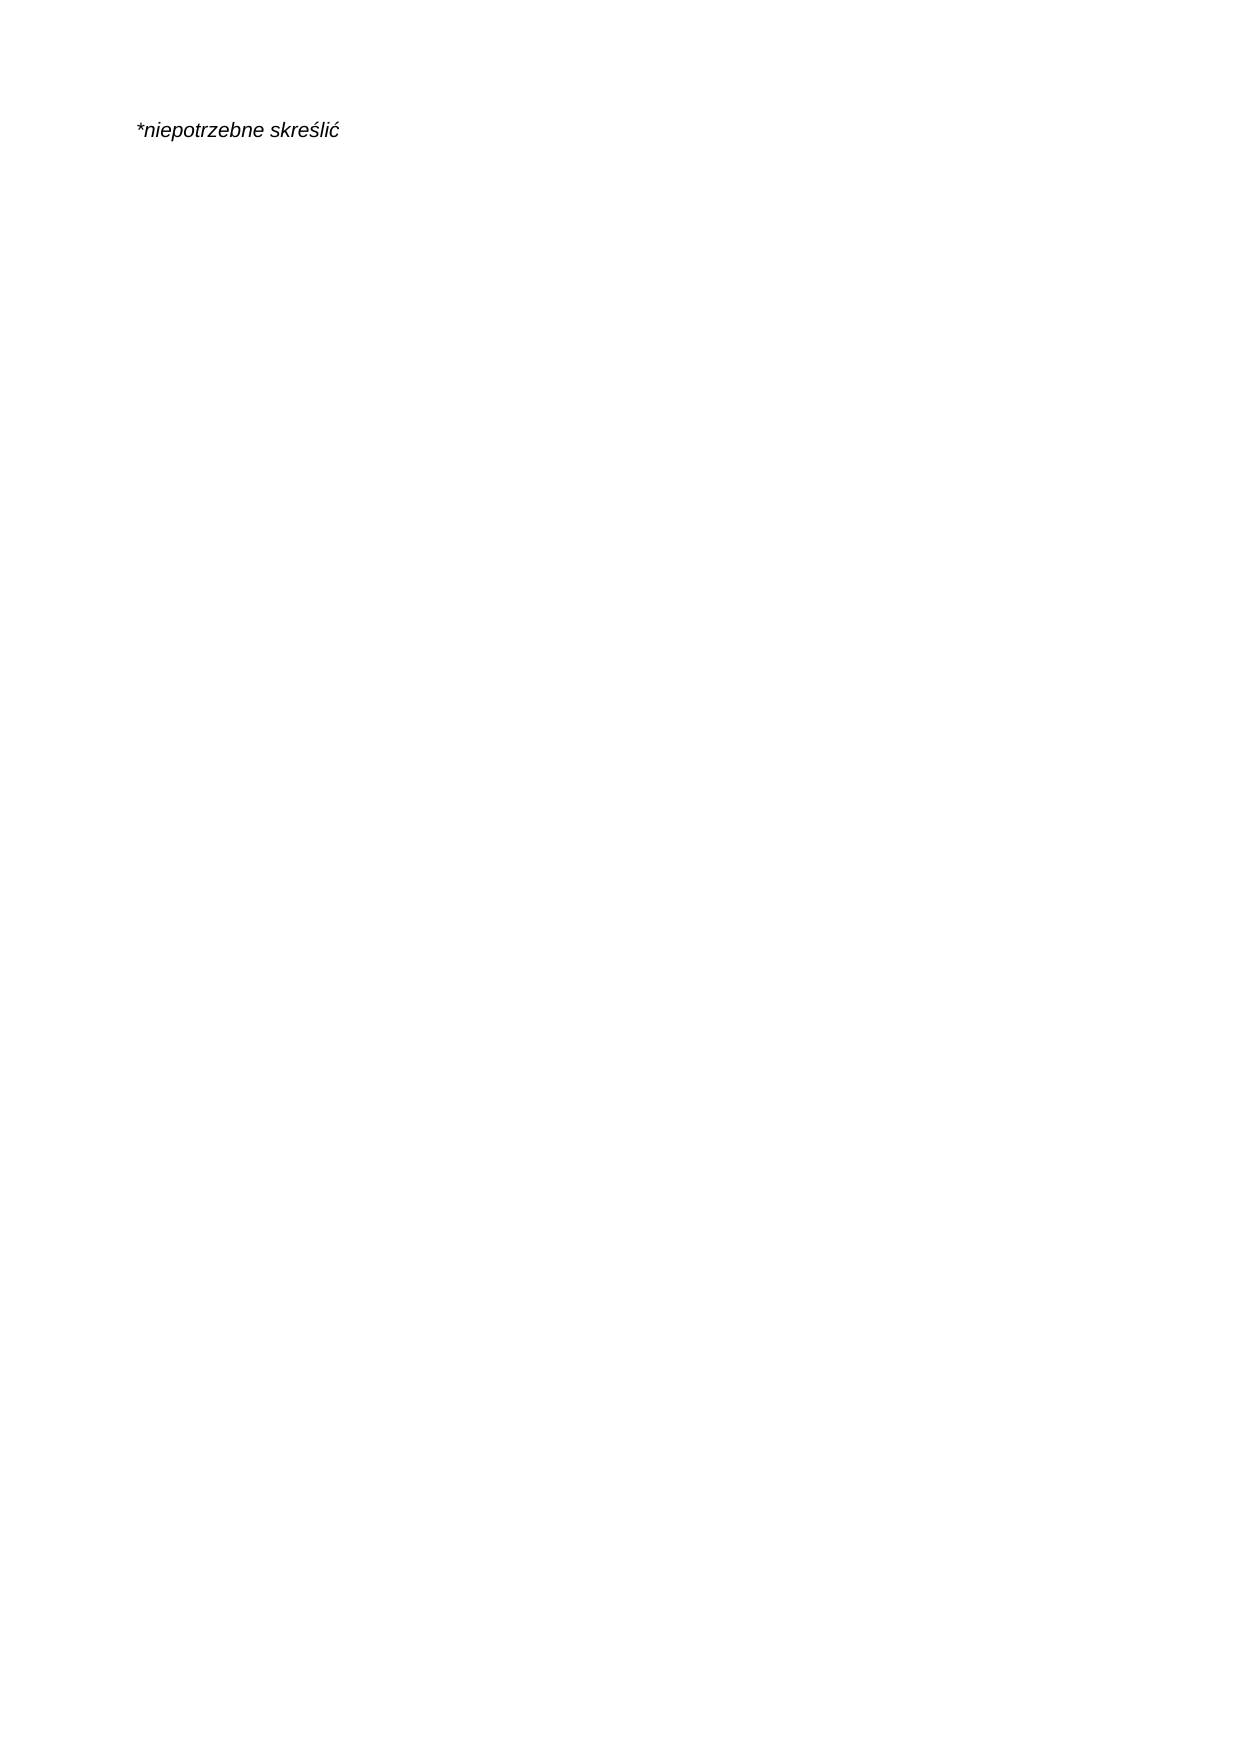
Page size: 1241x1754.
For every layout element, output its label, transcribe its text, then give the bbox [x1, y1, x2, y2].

text *niepotrzebne skreślić [136, 117, 1116, 141]
